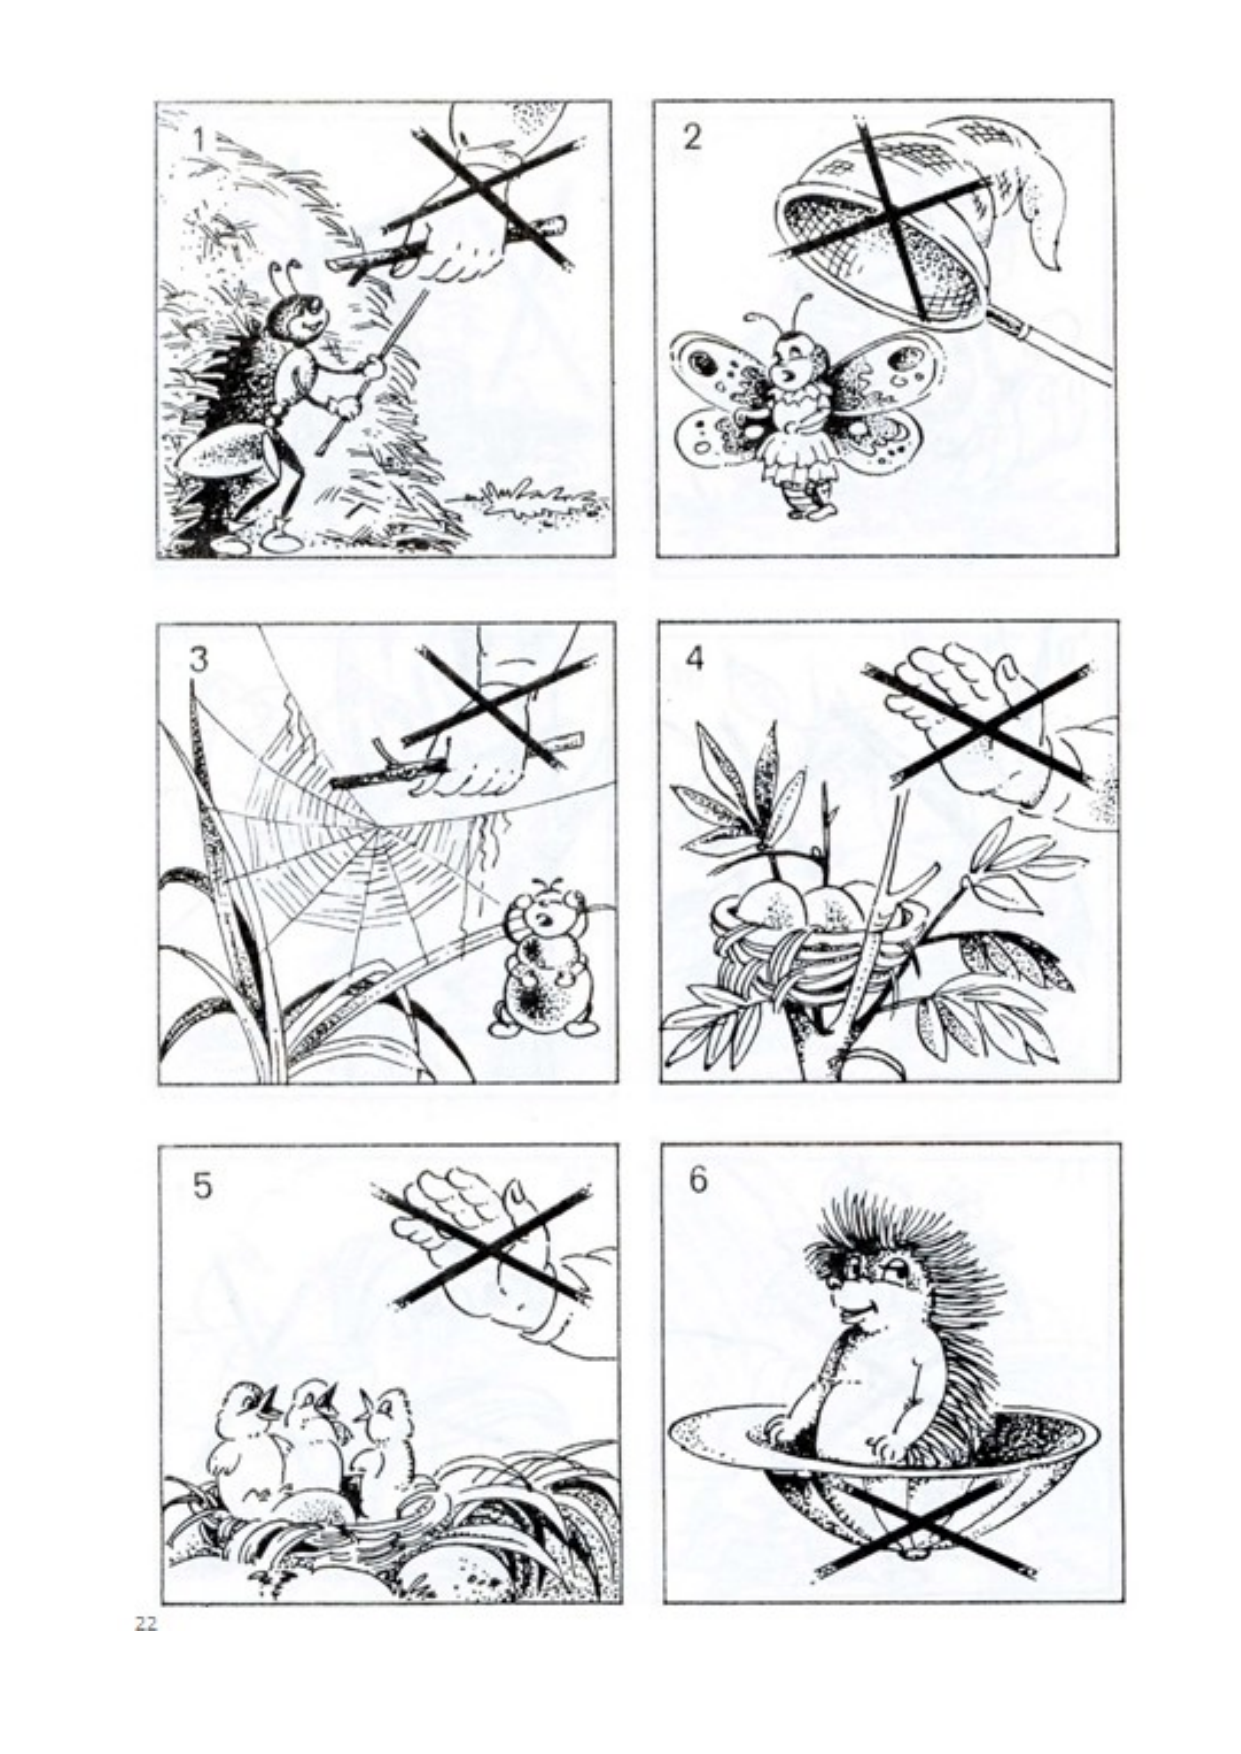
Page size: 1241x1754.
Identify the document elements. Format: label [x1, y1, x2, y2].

picture [117, 75, 1166, 1631]
